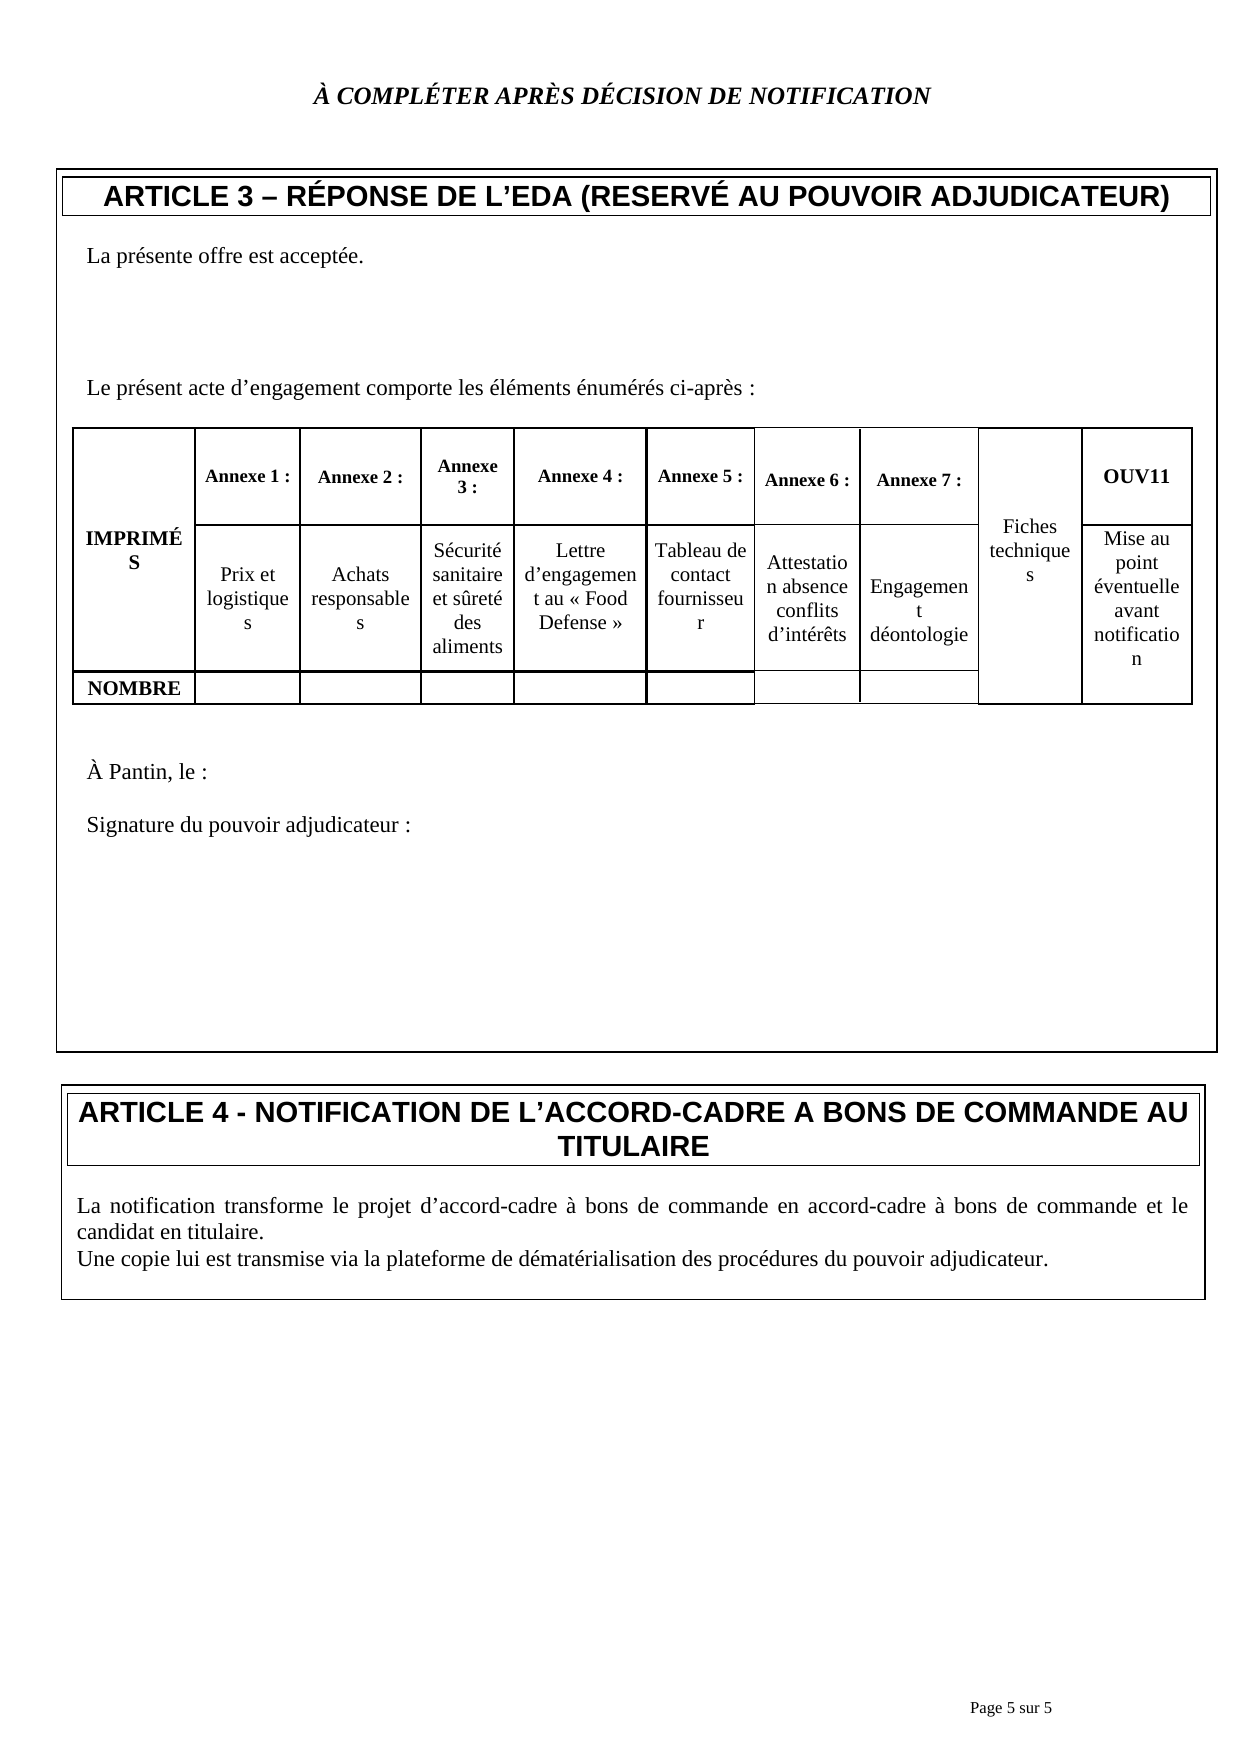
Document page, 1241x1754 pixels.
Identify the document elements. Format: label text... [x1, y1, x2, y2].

text À COMPLÉTER APRÈS DÉCISION DE NOTIFICATION [314, 81, 1168, 110]
